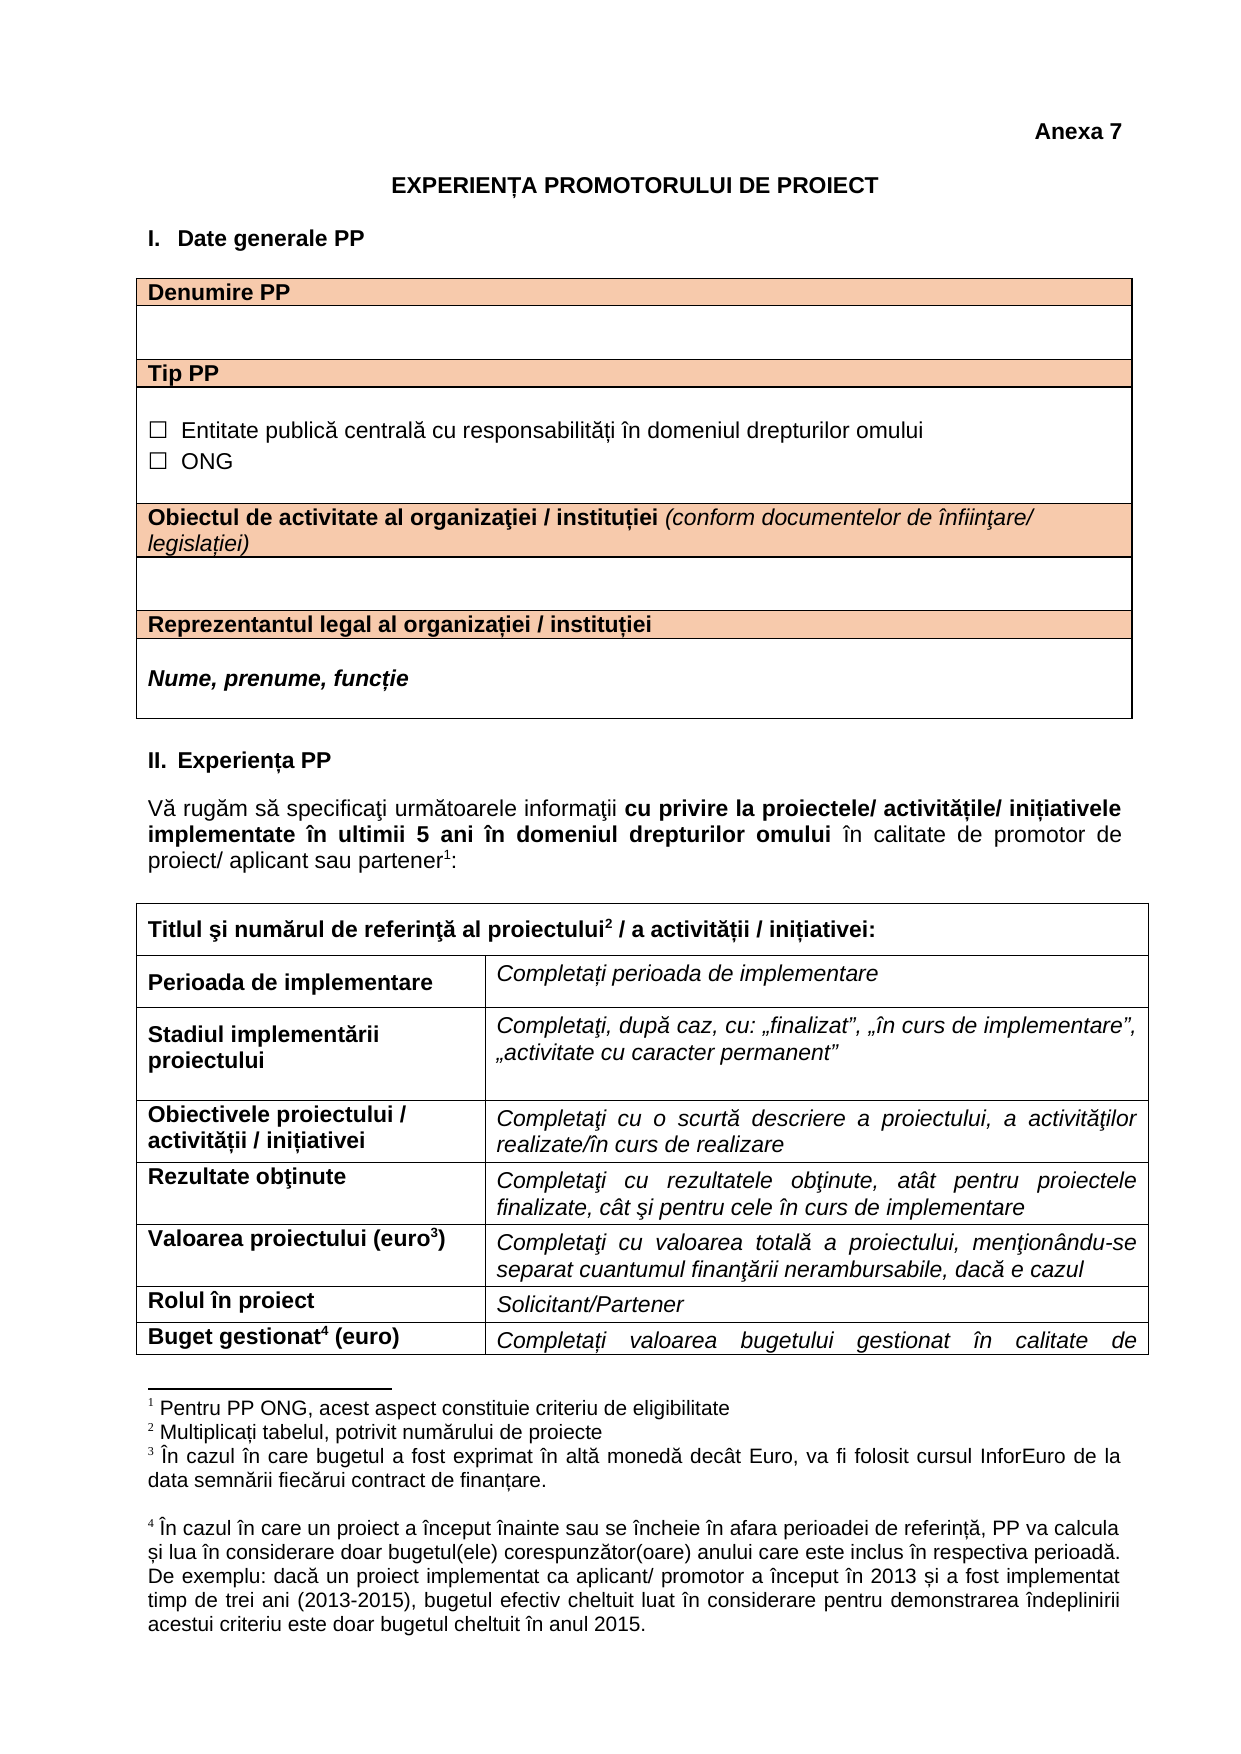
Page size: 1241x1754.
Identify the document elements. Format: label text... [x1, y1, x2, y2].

table_cell Completaţi cu rezultatele obţinute, atât pentru proiectele finalizate, cât şi pentru cele în curs de implementare [486, 1163, 1148, 1224]
list Anexa 7 [148, 118, 1122, 144]
table_cell Completaţi cu valoarea totală a proiectului, menţionându-se separat cuantumul finanţării nerambursabile, dacă e cazul [486, 1225, 1148, 1286]
table_header Denumire PP [137, 279, 1131, 305]
table_cell [137, 306, 1131, 359]
table_cell Completaţi, după caz, cu: „finalizat”, „în curs de implementare”, „activitate cu caracter permanent” [486, 1008, 1148, 1100]
list EXPERIENȚA PROMOTORULUI DE PROIECT [148, 172, 1122, 199]
table_cell Valoarea proiectului (euro) [137, 1225, 485, 1286]
table_cell Perioada de implementare [137, 956, 485, 1007]
table_cell Completați perioada de implementare [486, 956, 1148, 1007]
table_cell Entitate publică centrală cu responsabilități în domeniul drepturilor omului ONG [137, 388, 1131, 503]
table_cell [137, 1323, 485, 1353]
table_cell Rezultate obţinute [137, 1163, 485, 1224]
list Date generale PP [148, 225, 1122, 252]
list Experiența PP [148, 747, 1122, 774]
table_cell Rolul în proiect [137, 1287, 485, 1322]
table_cell Solicitant/Partener [486, 1287, 1148, 1322]
table_cell Obiectivele proiectului / activității / inițiativei [137, 1101, 485, 1162]
table_cell Completaţi cu o scurtă descriere a proiectului, a activităţilor realizate/în curs de realizare [486, 1101, 1148, 1162]
table_cell Reprezentantul legal al organizației / instituției [137, 611, 1131, 638]
table_cell [137, 558, 1131, 610]
subtitle Vă rugăm să specificaţi următoarele informaţii cu privire la proiectele/ activitățile/ inițiativele implementate în ultimii 5 ani în domeniul drepturilor omului în calitate de promotor de proiect/ aplicant sau partener: [148, 795, 1122, 874]
table_header Titlul şi numărul de referinţă al proiectului / a activității / inițiativei: [137, 904, 1148, 955]
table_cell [486, 1323, 1148, 1353]
table_cell Nume, prenume, funcție [137, 639, 1131, 718]
table_cell Obiectul de activitate al organizaţiei / instituției (conform documentelor de înfiinţare/ legislației) [137, 504, 1131, 556]
table_cell Tip PP [137, 360, 1131, 386]
table_cell Stadiul implementării proiectului [137, 1008, 485, 1100]
